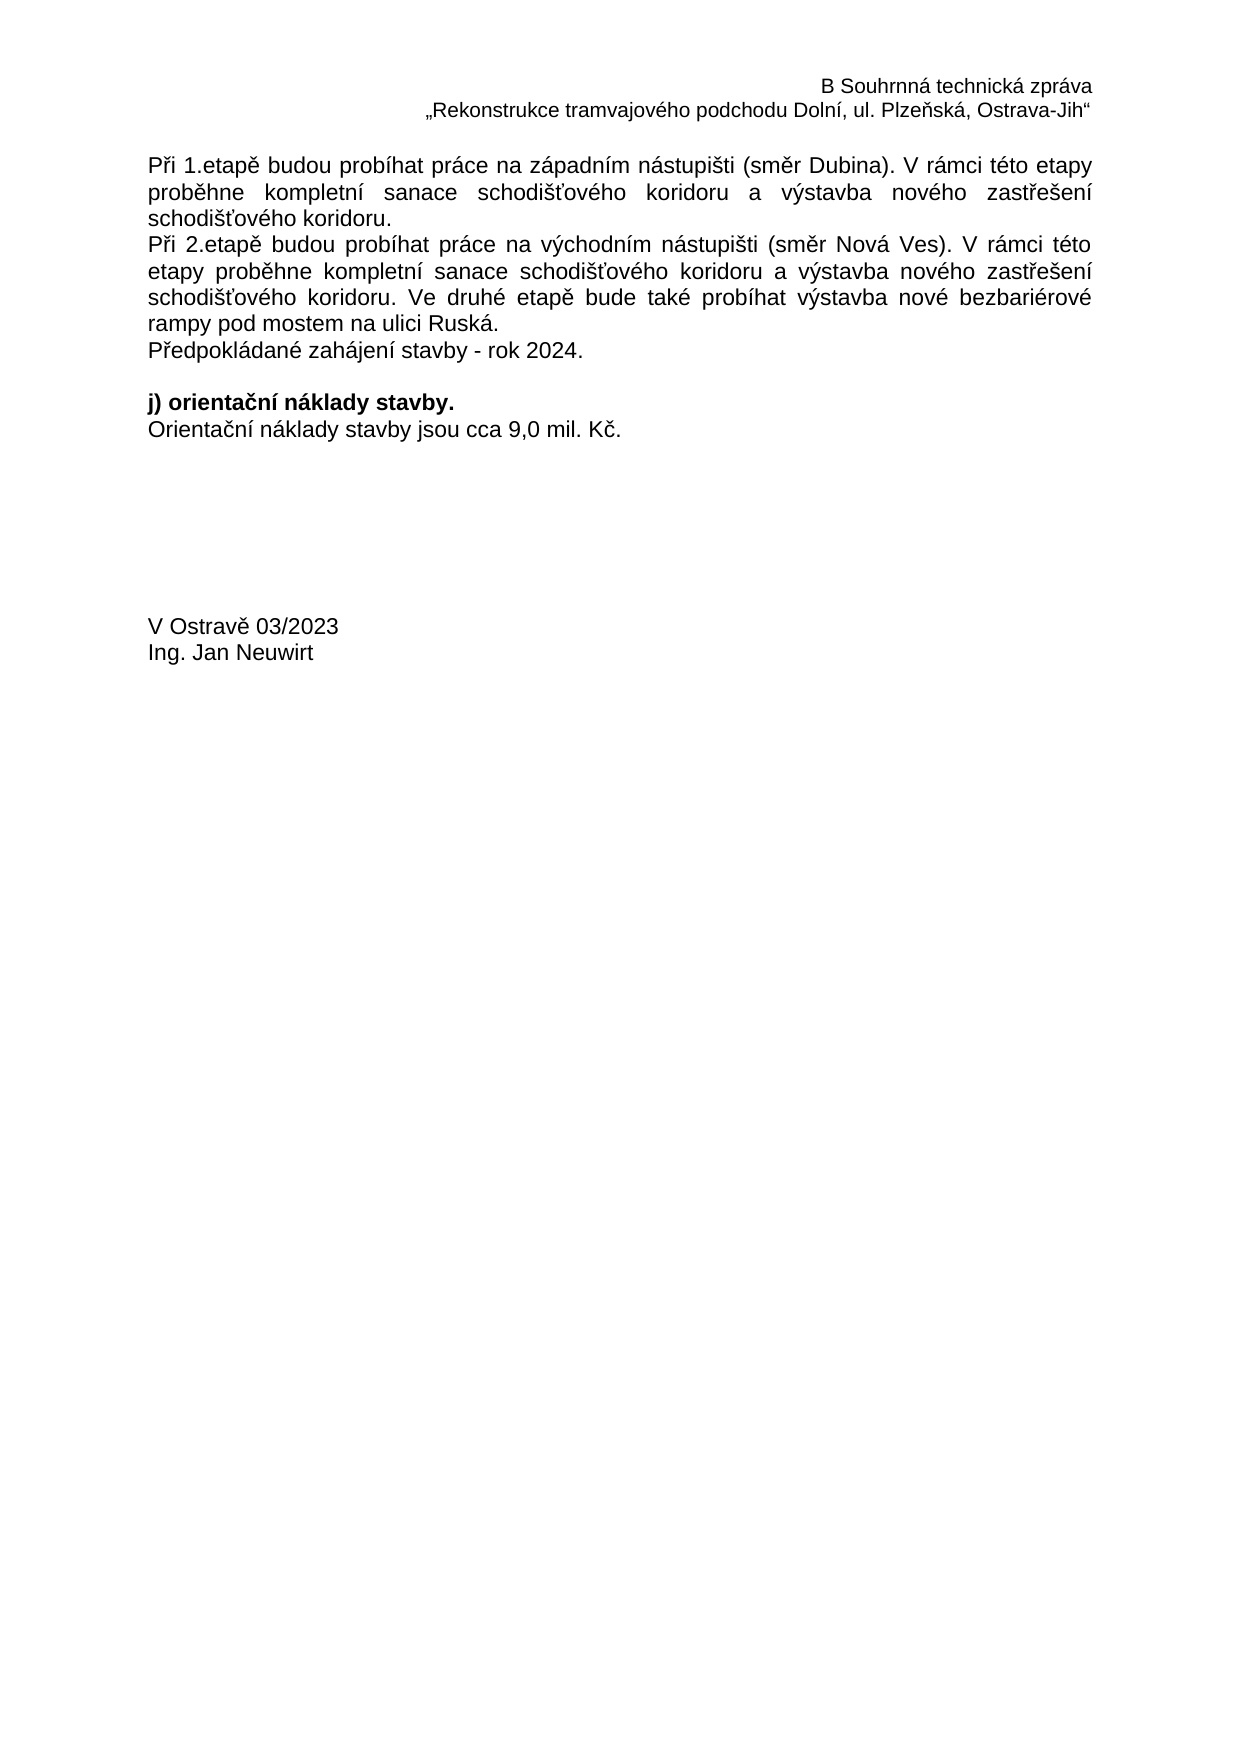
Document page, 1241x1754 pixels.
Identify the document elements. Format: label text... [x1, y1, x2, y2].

text j) orientační náklady stavby. [148, 389, 1093, 416]
text V Ostravě 03/2023 [148, 613, 1093, 639]
text Předpokládané zahájení stavby - rok 2024. [148, 337, 1093, 363]
text Při 1.etapě budou probíhat práce na západním nástupišti (směr Dubina). V rámci této etapy proběhne kompletní sanace schodišťového koridoru a výstavba nového zastřešení schodišťového koridoru. [148, 152, 1093, 231]
text Při 2.etapě budou probíhat práce na východním nástupišti (směr Nová Ves). V rámci této etapy proběhne kompletní sanace schodišťového koridoru a výstavba nového zastřešení schodišťového koridoru. Ve druhé etapě bude také probíhat výstavba nové bezbariérové rampy pod mostem na ulici Ruská. [148, 231, 1093, 337]
text Ing. Jan Neuwirt [148, 639, 1093, 665]
text Orientační náklady stavby jsou cca 9,0 mil. Kč. [148, 416, 1093, 442]
